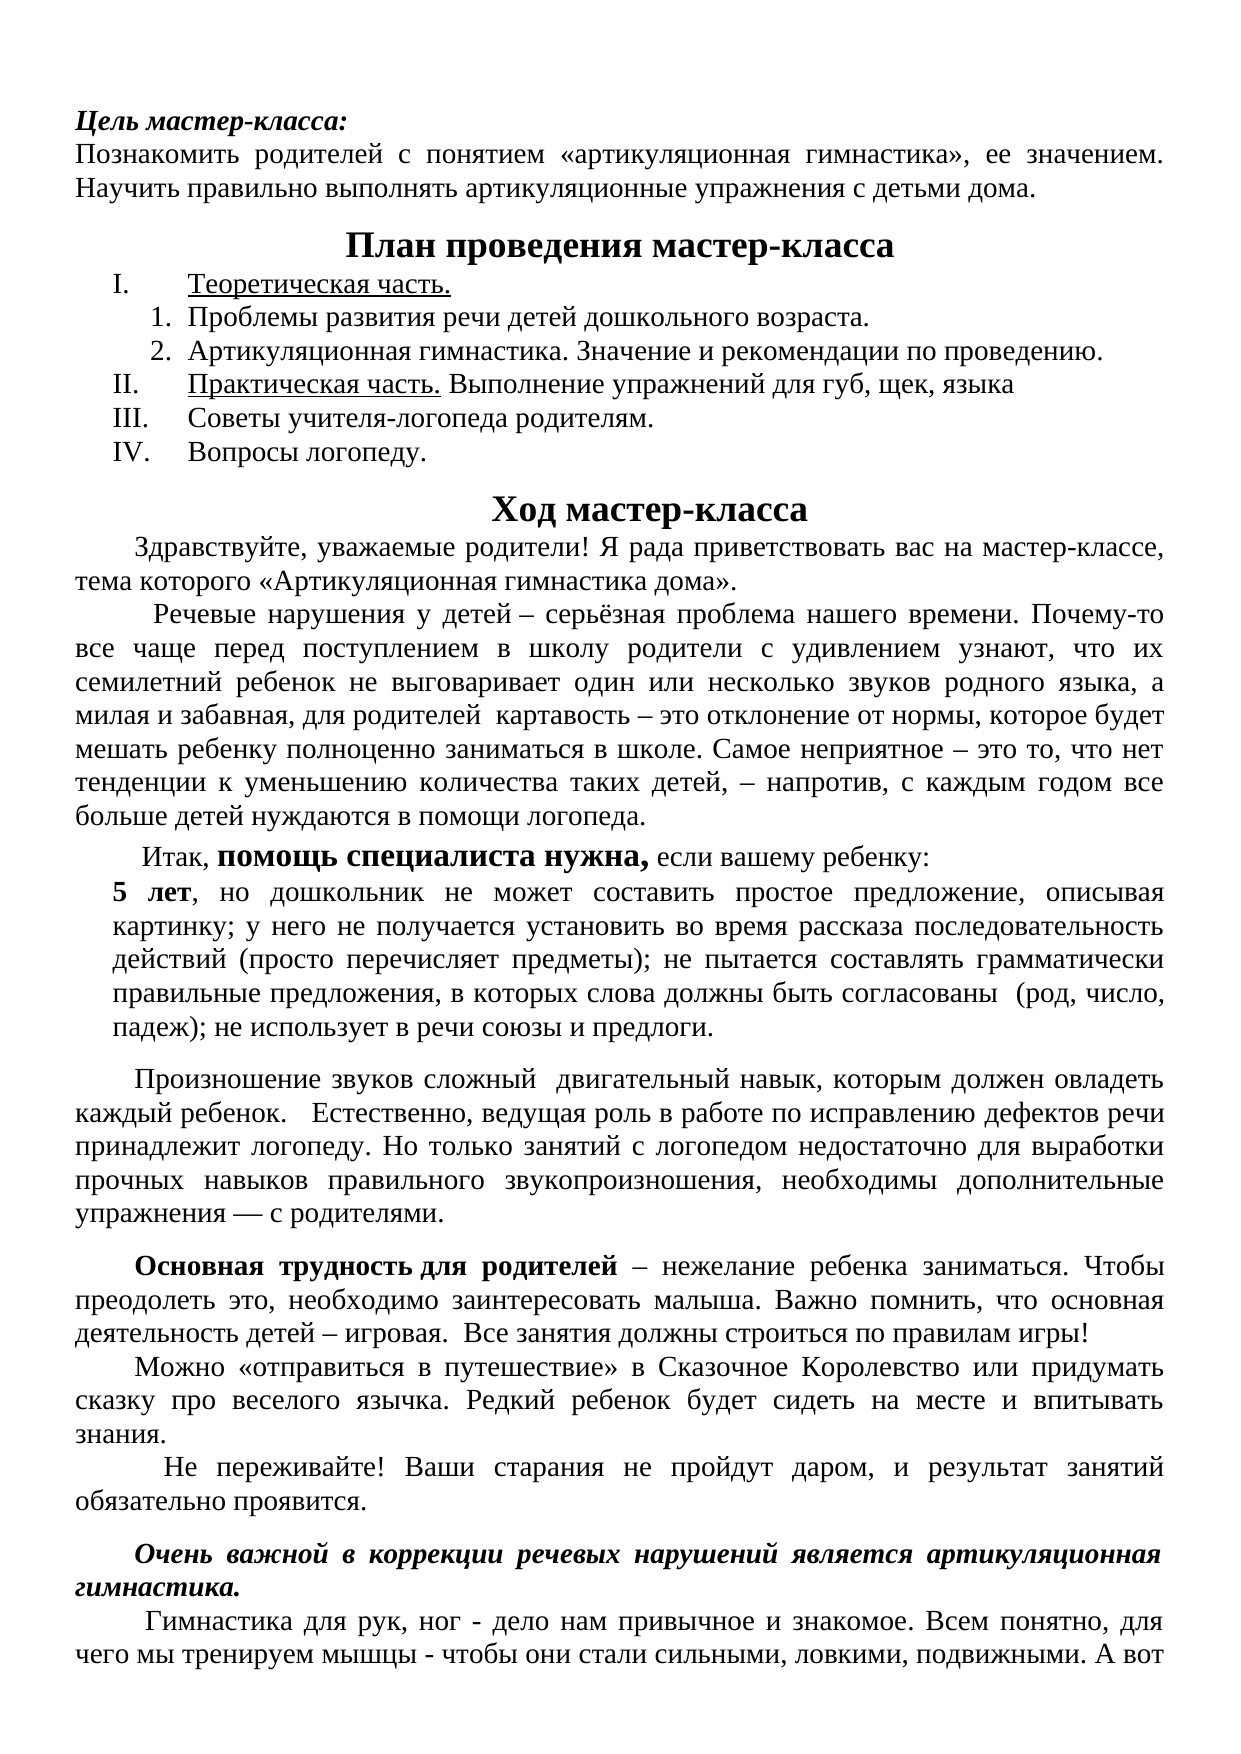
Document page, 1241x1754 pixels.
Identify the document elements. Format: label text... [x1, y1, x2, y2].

list Проблемы развития речи детей дошкольного возраста. [150, 299, 1165, 333]
text Цель мастер-класса: [75, 103, 1165, 137]
list Теоретическая часть. [112, 266, 1165, 299]
text Произношение звуков сложный двигательный навык, которым должен овладеть каждый ребенок. Естественно, ведущая роль в работе по исправлению дефектов речи принадлежит логопеду. Но только занятий с логопедом недостаточно для выработки прочных навыков правильного звукопроизношения, необходимы дополнительные упражнения — с родителями. [75, 1061, 1165, 1229]
text Очень важной в коррекции речевых нарушений является артикуляционная гимнастика. [75, 1536, 1165, 1603]
list Практическая часть. Выполнение упражнений для губ, щек, языка [112, 367, 1165, 400]
text Не переживайте! Ваши старания не пройдут даром, и результат занятий обязательно проявится. [75, 1449, 1165, 1517]
list Вопросы логопеду. [112, 434, 1165, 467]
text 5 лет, но дошкольник не может составить простое предложение, описывая картинку; у него не получается установить во время рассказа последовательность действий (просто перечисляет предметы); не пытается составлять грамматически правильные предложения, в которых слова должны быть согласованы (род, число, падеж); не использует в речи союзы и предлоги. [112, 874, 1165, 1042]
list Советы учителя-логопеда родителям. [112, 400, 1165, 434]
text Основная трудность для родителей – нежелание ребенка заниматься. Чтобы преодолеть это, необходимо заинтересовать малыша. Важно помнить, что основная деятельность детей – игровая. Все занятия должны строиться по правилам игры! [75, 1248, 1165, 1349]
text Ход мастер-класса [75, 486, 1165, 529]
text План проведения мастер-класса [75, 223, 1165, 266]
text Здравствуйте, уважаемые родители! Я рада приветствовать вас на мастер-классе, тема которого «Артикуляционная гимнастика дома». [75, 529, 1165, 597]
list Артикуляционная гимнастика. Значение и рекомендации по проведению. [150, 333, 1165, 367]
text Можно «отправиться в путешествие» в Сказочное Королевство или придумать сказку про веселого язычка. Редкий ребенок будет сидеть на месте и впитывать знания. [75, 1349, 1165, 1449]
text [75, 1603, 1165, 1670]
text Речевые нарушения у детей – серьёзная проблема нашего времени. Почему-то все чаще перед поступлением в школу родители с удивлением узнают, что их семилетний ребенок не выговаривает один или несколько звуков родного языка, а милая и забавная, для родителей картавость – это отклонение от нормы, которое будет мешать ребенку полноценно заниматься в школе. Самое неприятное – это то, что нет тенденции к уменьшению количества таких детей, – напротив, с каждым годом все больше детей нуждаются в помощи логопеда. [75, 597, 1165, 831]
text Познакомить родителей с понятием «артикуляционная гимнастика», ее значением. Научить правильно выполнять артикуляционные упражнения с детьми дома. [75, 137, 1165, 204]
text Итак, помощь специалиста нужна, если вашему ребенку: [75, 831, 1165, 874]
